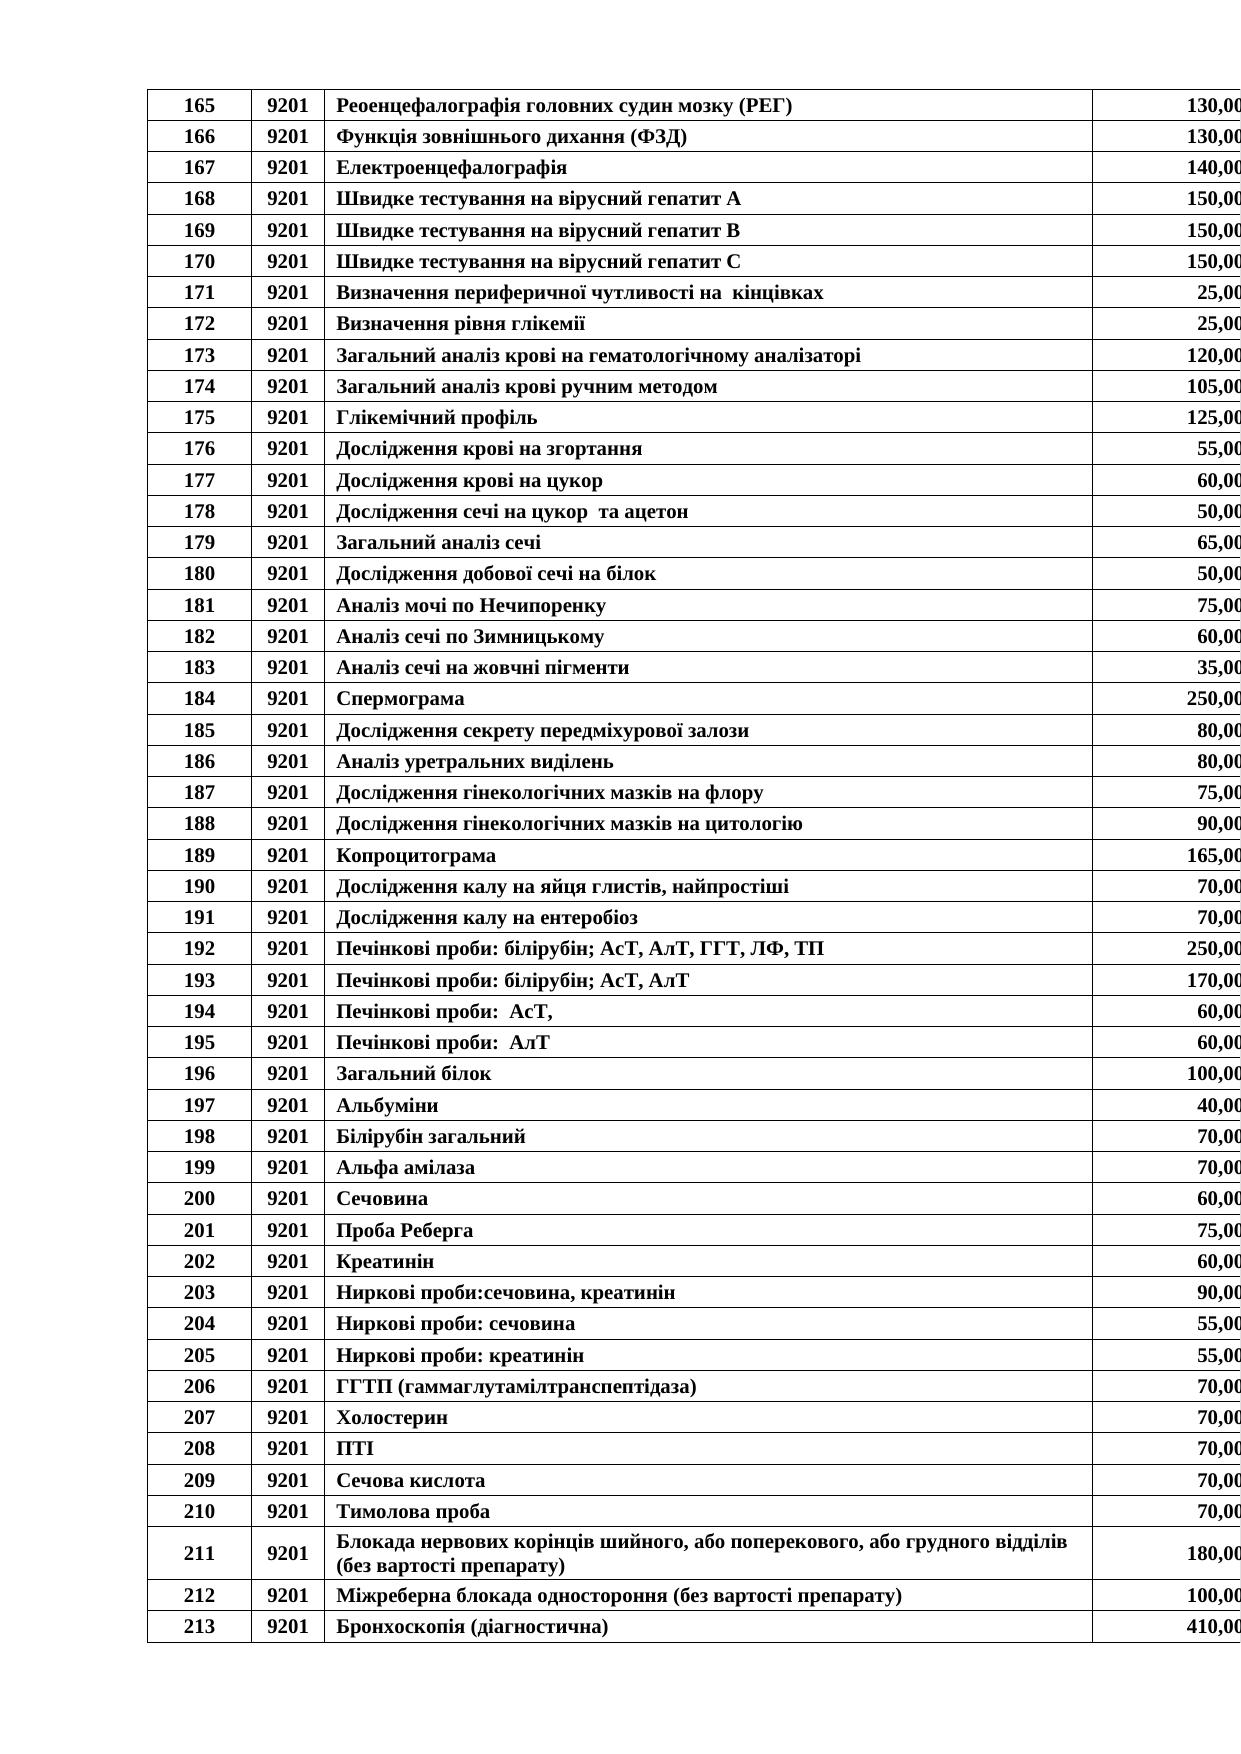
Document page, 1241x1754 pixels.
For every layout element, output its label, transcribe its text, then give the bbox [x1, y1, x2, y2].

table_cell 170 [148, 246, 251, 276]
table_cell Копроцитограма [325, 840, 1092, 870]
table_cell Загальний аналіз сечі [325, 527, 1092, 557]
table_cell ГГТП (гаммаглутамілтранспептідаза) [325, 1371, 1092, 1401]
table_cell 9201 [252, 465, 324, 495]
table_cell 9201 [252, 1183, 324, 1213]
table_cell Швидке тестування на вірусний гепатит А [325, 183, 1092, 213]
table_cell 70,00 [1093, 871, 1240, 901]
table_cell Білірубін загальний [325, 1121, 1092, 1151]
table_cell 183 [148, 652, 251, 682]
table_cell 168 [148, 183, 251, 213]
table_cell 199 [148, 1152, 251, 1182]
table_cell 195 [148, 1027, 251, 1057]
table_cell Загальний білок [325, 1058, 1092, 1088]
table_cell Печінкові проби: АлТ [325, 1027, 1092, 1057]
table_cell Креатинін [325, 1246, 1092, 1276]
table_cell 25,00 [1093, 308, 1240, 338]
table_cell Дослідження сечі на цукор та ацетон [325, 496, 1092, 526]
table_cell 9201 [252, 1277, 324, 1307]
table_cell 9201 [252, 340, 324, 370]
table_cell 65,00 [1093, 527, 1240, 557]
table_cell 9201 [252, 590, 324, 620]
table_cell 9201 [252, 683, 324, 713]
table_cell 70,00 [1093, 1496, 1240, 1526]
table_cell Міжреберна блокада одностороння (без вартості препарату) [325, 1580, 1092, 1610]
table_cell Дослідження калу на ентеробіоз [325, 902, 1092, 932]
table_cell Альфа амілаза [325, 1152, 1092, 1182]
table_cell 191 [148, 902, 251, 932]
table_cell 70,00 [1093, 1465, 1240, 1495]
table_cell 9201 [252, 152, 324, 182]
table_cell 176 [148, 433, 251, 463]
table_cell 9201 [252, 1215, 324, 1245]
table_cell 120,00 [1093, 340, 1240, 370]
table_cell 100,00 [1093, 1058, 1240, 1088]
table_cell 208 [148, 1433, 251, 1463]
table_cell 9201 [252, 1465, 324, 1495]
table_cell 9201 [252, 1340, 324, 1370]
table_cell 9201 [252, 1058, 324, 1088]
table_cell 9201 [252, 840, 324, 870]
table_cell 194 [148, 996, 251, 1026]
table_cell 75,00 [1093, 1215, 1240, 1245]
table_cell 90,00 [1093, 1277, 1240, 1307]
table_cell 150,00 [1093, 246, 1240, 276]
table_cell 70,00 [1093, 1402, 1240, 1432]
table_cell Дослідження крові на цукор [325, 465, 1092, 495]
table_cell 80,00 [1093, 715, 1240, 745]
table_cell 9201 [252, 777, 324, 807]
table_cell Дослідження секрету передміхурової залози [325, 715, 1092, 745]
table_cell Дослідження калу на яйця глистів, найпростіші [325, 871, 1092, 901]
table_cell Дослідження гінекологічних мазків на цитологію [325, 808, 1092, 838]
table_cell 9201 [252, 902, 324, 932]
table_cell 150,00 [1093, 215, 1240, 245]
table_cell 9201 [252, 965, 324, 995]
table_cell 130,00 [1093, 90, 1240, 120]
table_cell 40,00 [1093, 1090, 1240, 1120]
table_cell 60,00 [1093, 465, 1240, 495]
table_cell 9201 [252, 215, 324, 245]
table_cell Аналіз уретральних виділень [325, 746, 1092, 776]
table_cell 9201 [252, 371, 324, 401]
table_cell 75,00 [1093, 777, 1240, 807]
table_cell 105,00 [1093, 371, 1240, 401]
table_cell Дослідження гінекологічних мазків на флору [325, 777, 1092, 807]
table_cell Холостерин [325, 1402, 1092, 1432]
table_cell 50,00 [1093, 496, 1240, 526]
table_cell 9201 [252, 1611, 324, 1642]
table_cell 70,00 [1093, 1433, 1240, 1463]
table_cell Аналіз мочі по Нечипоренку [325, 590, 1092, 620]
table_cell 9201 [252, 496, 324, 526]
table_cell 9201 [252, 715, 324, 745]
table_cell 60,00 [1093, 996, 1240, 1026]
table_cell 9201 [252, 308, 324, 338]
table_cell Швидке тестування на вірусний гепатит С [325, 246, 1092, 276]
table_cell 55,00 [1093, 433, 1240, 463]
table_cell 75,00 [1093, 590, 1240, 620]
table_cell 9201 [252, 1402, 324, 1432]
table_cell 165,00 [1093, 840, 1240, 870]
table_cell Альбуміни [325, 1090, 1092, 1120]
table_cell 9201 [252, 433, 324, 463]
table_cell 172 [148, 308, 251, 338]
table_cell 177 [148, 465, 251, 495]
table_cell 170,00 [1093, 965, 1240, 995]
table_cell 9201 [252, 1496, 324, 1526]
table_cell 213 [148, 1611, 251, 1642]
table_cell 182 [148, 621, 251, 651]
table_cell 193 [148, 965, 251, 995]
table_cell 169 [148, 215, 251, 245]
table_cell 180,00 [1093, 1527, 1240, 1579]
table_cell 9201 [252, 652, 324, 682]
table_cell 9201 [252, 1090, 324, 1120]
table_cell 410,00 [1093, 1611, 1240, 1642]
table_cell 9201 [252, 1371, 324, 1401]
table_cell 184 [148, 683, 251, 713]
table_cell Печінкові проби: АсТ, [325, 996, 1092, 1026]
table_cell 201 [148, 1215, 251, 1245]
table_cell 55,00 [1093, 1308, 1240, 1338]
table_cell 9201 [252, 1308, 324, 1338]
table_cell 175 [148, 402, 251, 432]
table_cell Ниркові проби: креатинін [325, 1340, 1092, 1370]
table_cell 197 [148, 1090, 251, 1120]
table_cell Визначення периферичної чутливості на кінцівках [325, 277, 1092, 307]
table_cell 180 [148, 558, 251, 588]
table_cell 206 [148, 1371, 251, 1401]
table_cell Швидке тестування на вірусний гепатит В [325, 215, 1092, 245]
table_cell Глікемічний профіль [325, 402, 1092, 432]
table_cell 192 [148, 933, 251, 963]
table_cell 209 [148, 1465, 251, 1495]
table_cell Аналіз сечі по Зимницькому [325, 621, 1092, 651]
table_cell Дослідження крові на згортання [325, 433, 1092, 463]
table_cell 60,00 [1093, 621, 1240, 651]
table_cell Загальний аналіз крові на гематологічному аналізаторі [325, 340, 1092, 370]
table_cell Проба Реберга [325, 1215, 1092, 1245]
table_cell 9201 [252, 1152, 324, 1182]
table_cell 165 [148, 90, 251, 120]
table_cell 174 [148, 371, 251, 401]
table_cell 167 [148, 152, 251, 182]
table_cell ПТІ [325, 1433, 1092, 1463]
table_cell 9201 [252, 746, 324, 776]
table_cell 179 [148, 527, 251, 557]
table_cell 9201 [252, 808, 324, 838]
table_cell 171 [148, 277, 251, 307]
table_cell 35,00 [1093, 652, 1240, 682]
table_cell Електроенцефалографія [325, 152, 1092, 182]
table_cell 90,00 [1093, 808, 1240, 838]
table_cell 205 [148, 1340, 251, 1370]
table_cell 9201 [252, 90, 324, 120]
table_cell Тимолова проба [325, 1496, 1092, 1526]
table_cell Визначення рівня глікемії [325, 308, 1092, 338]
table_cell Бронхоскопія (діагностична) [325, 1611, 1092, 1642]
table_cell 9201 [252, 871, 324, 901]
table_cell 186 [148, 746, 251, 776]
table_cell 60,00 [1093, 1246, 1240, 1276]
table_cell 130,00 [1093, 121, 1240, 151]
table_cell 9201 [252, 1433, 324, 1463]
table_cell 207 [148, 1402, 251, 1432]
table_cell Ниркові проби: сечовина [325, 1308, 1092, 1338]
table_cell 140,00 [1093, 152, 1240, 182]
table_cell Аналіз сечі на жовчні пігменти [325, 652, 1092, 682]
table_cell 9201 [252, 277, 324, 307]
table_cell 125,00 [1093, 402, 1240, 432]
table_cell 210 [148, 1496, 251, 1526]
table_cell 70,00 [1093, 1371, 1240, 1401]
table_cell 100,00 [1093, 1580, 1240, 1610]
table_cell 187 [148, 777, 251, 807]
table_cell 211 [148, 1527, 251, 1579]
table_cell Сечова кислота [325, 1465, 1092, 1495]
table_cell 9201 [252, 996, 324, 1026]
table_cell 9201 [252, 402, 324, 432]
table_cell 185 [148, 715, 251, 745]
table_cell 190 [148, 871, 251, 901]
table_cell 9201 [252, 246, 324, 276]
table_cell 55,00 [1093, 1340, 1240, 1370]
table_cell 9201 [252, 1121, 324, 1151]
table_cell 173 [148, 340, 251, 370]
table_cell 204 [148, 1308, 251, 1338]
table_cell 9201 [252, 121, 324, 151]
table_cell 60,00 [1093, 1183, 1240, 1213]
table_cell 70,00 [1093, 1121, 1240, 1151]
table_cell Ниркові проби:сечовина, креатинін [325, 1277, 1092, 1307]
table_cell 9201 [252, 558, 324, 588]
table_cell 250,00 [1093, 933, 1240, 963]
table_cell 150,00 [1093, 183, 1240, 213]
table_cell Печінкові проби: білірубін; АсТ, АлТ, ГГТ, ЛФ, ТП [325, 933, 1092, 963]
table_cell 188 [148, 808, 251, 838]
table_cell 166 [148, 121, 251, 151]
table_cell Дослідження добової сечі на білок [325, 558, 1092, 588]
table_cell 189 [148, 840, 251, 870]
table_cell 9201 [252, 1246, 324, 1276]
table_cell 9201 [252, 183, 324, 213]
table_cell 9201 [252, 933, 324, 963]
table_cell 198 [148, 1121, 251, 1151]
table_cell 9201 [252, 1527, 324, 1579]
table_cell 80,00 [1093, 746, 1240, 776]
table_cell 202 [148, 1246, 251, 1276]
table_cell 50,00 [1093, 558, 1240, 588]
table_cell 203 [148, 1277, 251, 1307]
table_cell 9201 [252, 1027, 324, 1057]
table_cell 250,00 [1093, 683, 1240, 713]
table_cell 196 [148, 1058, 251, 1088]
table_cell 178 [148, 496, 251, 526]
table_cell 9201 [252, 621, 324, 651]
table_cell Загальний аналіз крові ручним методом [325, 371, 1092, 401]
table_cell 9201 [252, 1580, 324, 1610]
table_cell Печінкові проби: білірубін; АсТ, АлТ [325, 965, 1092, 995]
table_cell 212 [148, 1580, 251, 1610]
table_cell Блокада нервових корінців шийного, або поперекового, або грудного відділів (без вартості препарату) [325, 1527, 1092, 1579]
table_cell 60,00 [1093, 1027, 1240, 1057]
table_cell Функція зовнішнього дихання (ФЗД) [325, 121, 1092, 151]
table_cell Спермограма [325, 683, 1092, 713]
table_cell 9201 [252, 527, 324, 557]
table_cell 200 [148, 1183, 251, 1213]
table_cell 25,00 [1093, 277, 1240, 307]
table_cell 70,00 [1093, 902, 1240, 932]
table_cell 181 [148, 590, 251, 620]
table_cell 70,00 [1093, 1152, 1240, 1182]
table_cell Сечовина [325, 1183, 1092, 1213]
table_cell Реоенцефалографія головних судин мозку (РЕГ) [325, 90, 1092, 120]
